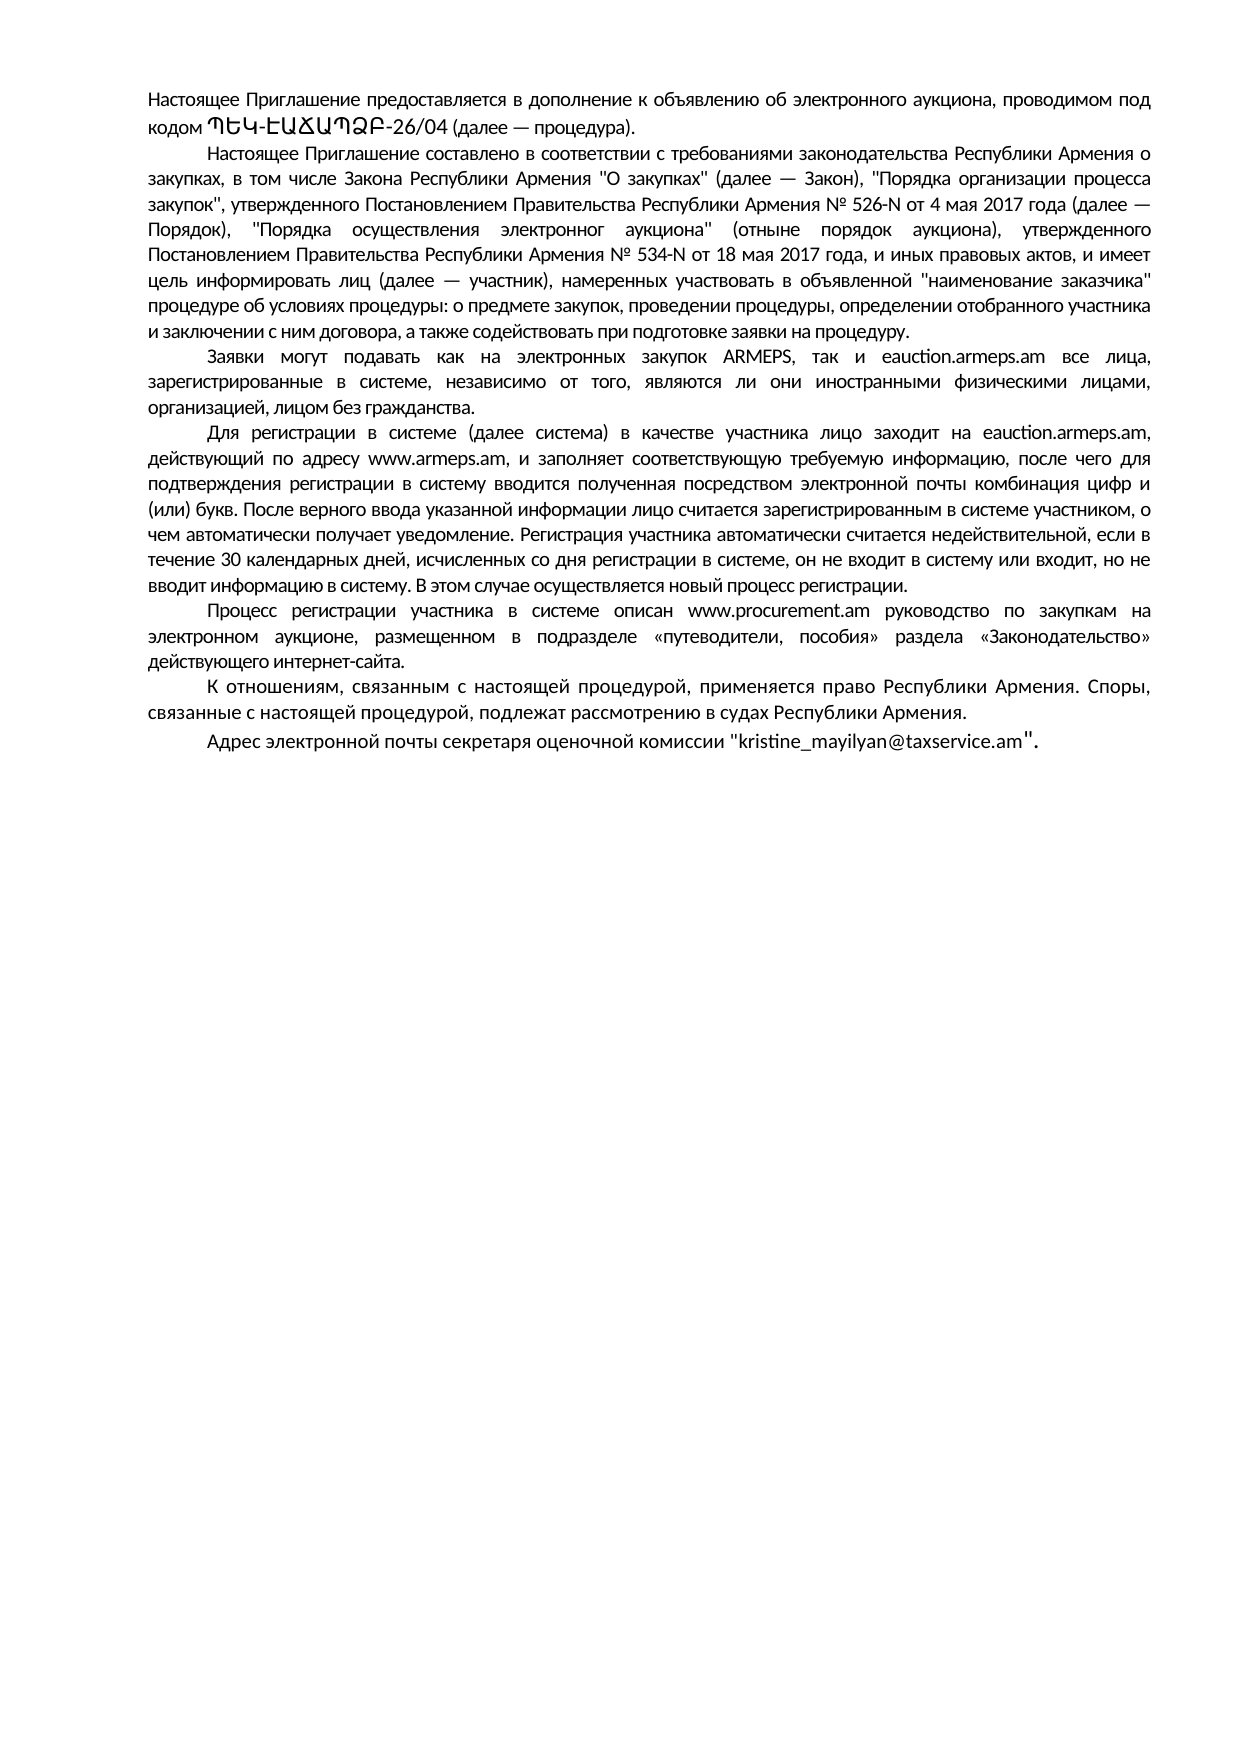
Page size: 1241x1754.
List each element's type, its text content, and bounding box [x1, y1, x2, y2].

text Настоящее Приглашение предоставляется в дополнение к объявлению об электронного аукциона, проводимом под кодом ՊԵԿ-ԷԱՃԱՊՁԲ-26/04 (далее — процедура). [148, 86, 1152, 140]
text Для регистрации в системе (далее система) в качестве участника лицо заходит на eauction.armeps.am, действующий по адресу www.armeps.am, и заполняет соответствующую требуемую информацию, после чего для подтверждения регистрации в систему вводится полученная посредством электронной почты комбинация цифр и (или) букв. После верного ввода указанной информации лицо считается зарегистрированным в системе участником, о чем автоматически получает уведомление. Регистрация участника автоматически считается недействительной, если в течение 30 календарных дней, исчисленных со дня регистрации в системе, он не входит в систему или входит, но не вводит информацию в систему. В этом случае осуществляется новый процесс регистрации. [148, 419, 1152, 597]
text Настоящее Приглашение составлено в соответствии с требованиями законодательства Республики Армения о закупках, в том числе Закона Республики Армения "О закупках" (далее — Закон), "Порядка организации процесса закупок", утвержденного Постановлением Правительства Республики Армения № 526-N от 4 мая 2017 года (далее — Порядок), "Порядка осуществления электронног аукциона" (отныне порядок аукциона), утвержденного Постановлением Правительства Республики Армения № 534-N от 18 мая 2017 года, и иных правовых актов, и имеет цель информировать лиц (далее — участник), намеренных участвовать в объявленной "наименование заказчика" процедуре об условиях процедуры: о предмете закупок, проведении процедуры, определении отобранного участника и заключении с ним договора, а также содействовать при подготовке заявки на процедуру. [148, 140, 1152, 343]
text Заявки могут подавать как на электронных закупок ARMEPS, так и eauction.armeps.am все лица, зарегистрированные в системе, независимо от того, являются ли они иностранными физическими лицами, организацией, лицом без гражданства. [148, 343, 1152, 419]
text Адрес электронной почты секретаря оценочной комиссии "kristine_mayilyan@taxservice.am". [148, 724, 1152, 755]
text К отношениям, связанным с настоящей процедурой, применяется право Республики Армения. Споры, связанные с настоящей процедурой, подлежат рассмотрению в судах Республики Армения. [148, 674, 1152, 724]
text Процесс регистрации участника в системе описан www.procurement.am руководство по закупкам на электронном аукционе, размещенном в подразделе «путеводители, пособия» раздела «Законодательство» действующего интернет-сайта. [148, 597, 1152, 674]
